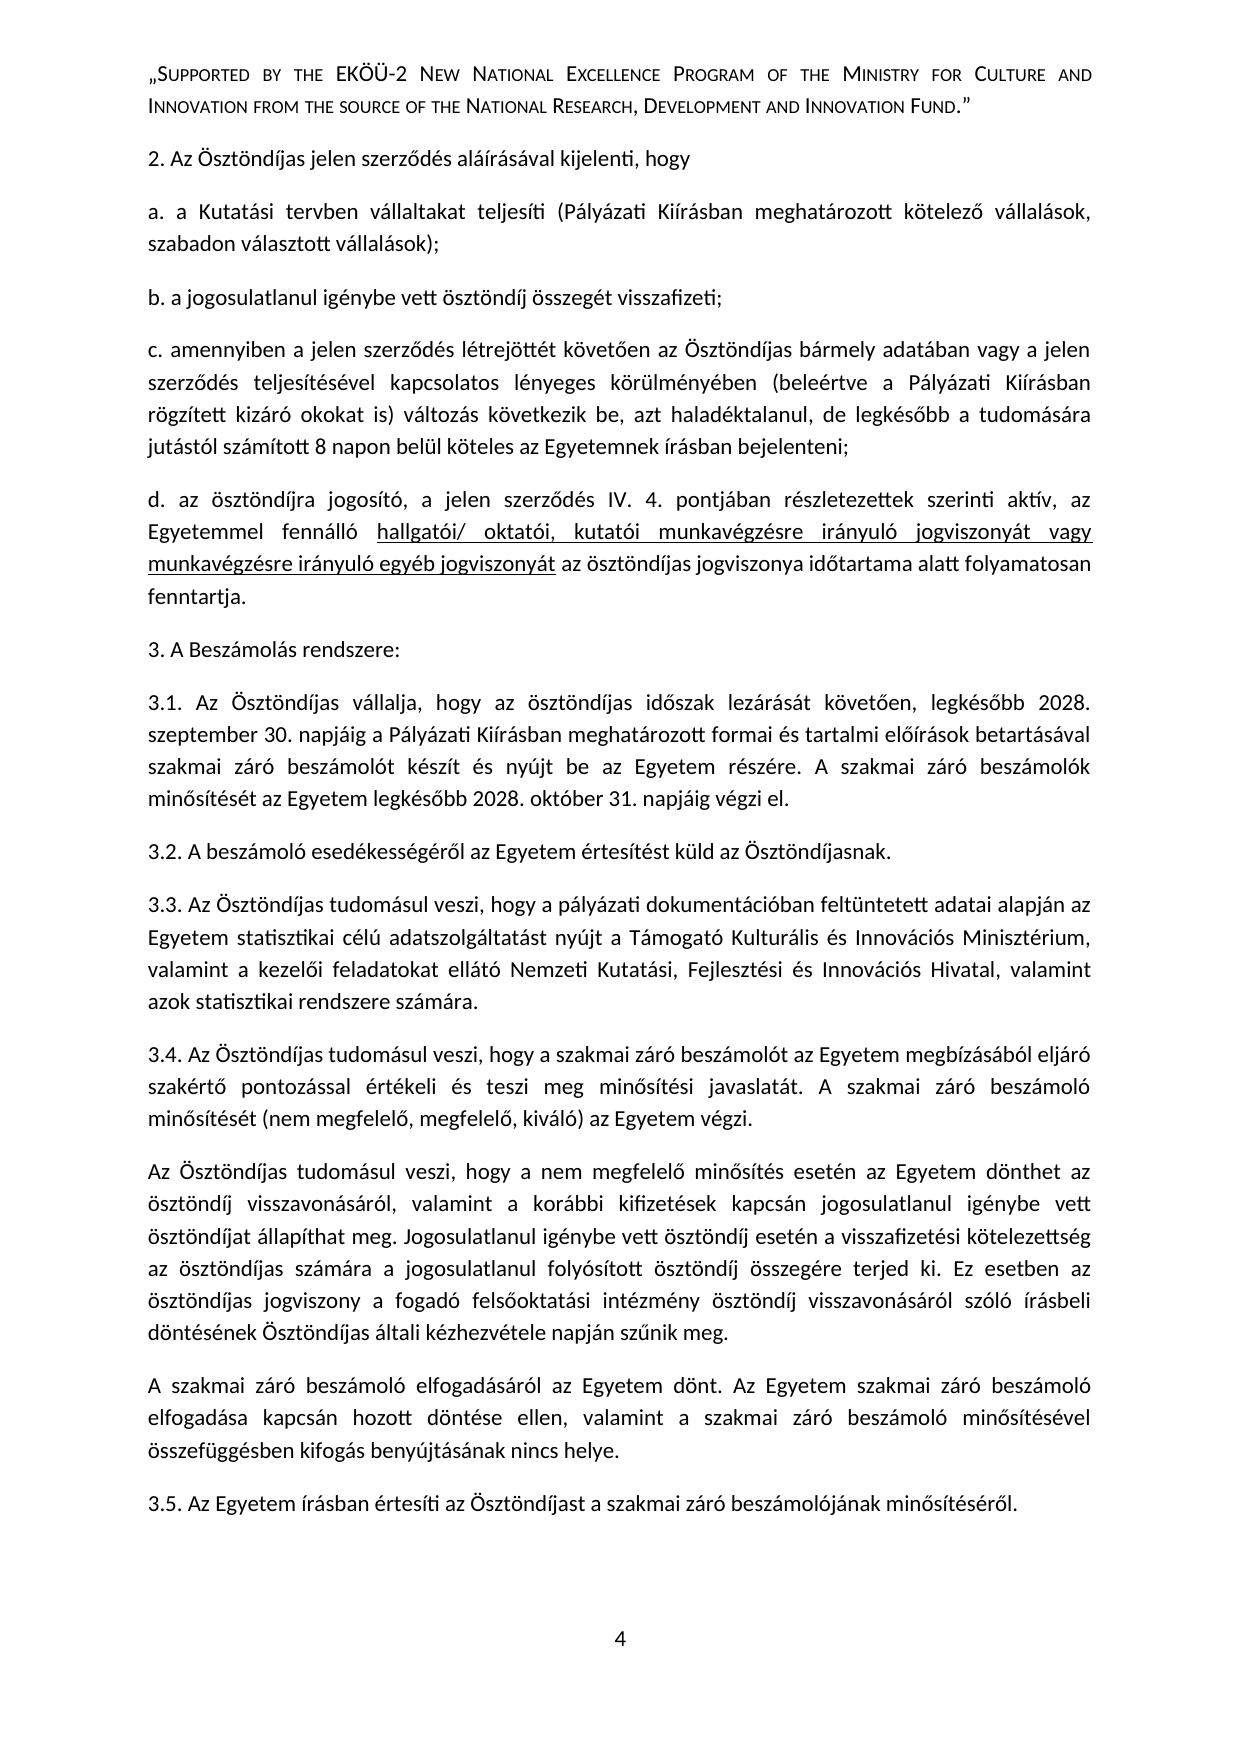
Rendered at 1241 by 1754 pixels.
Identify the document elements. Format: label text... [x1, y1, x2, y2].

text Az Ösztöndíjas tudomásul veszi, hogy a nem megfelelő minősítés esetén az Egyetem dönthet az ösztöndíj visszavonásáról, valamint a korábbi kifizetések kapcsán jogosulatlanul igénybe vett ösztöndíjat állapíthat meg. Jogosulatlanul igénybe vett ösztöndíj esetén a visszafizetési kötelezettség az ösztöndíjas számára a jogosulatlanul folyósított ösztöndíj összegére terjed ki. Ez esetben az ösztöndíjas jogviszony a fogadó felsőoktatási intézmény ösztöndíj visszavonásáról szóló írásbeli döntésének Ösztöndíjas általi kézhezvétele napján szűnik meg. [148, 1157, 1092, 1346]
text 3. A Beszámolás rendszere: [148, 635, 1092, 663]
text d. az ösztöndíjra jogosító, a jelen szerződés IV. 4. pontjában részletezettek szerinti aktív, az Egyetemmel fennálló hallgatói/ oktatói, kutatói munkavégzésre irányuló jogviszonyát vagy munkavégzésre irányuló egyéb jogviszonyát az ösztöndíjas jogviszonya időtartama alatt folyamatosan fenntartja. [148, 485, 1092, 610]
text „Supported by the EKÖÜ-2 New National Excellence Program of the Ministry for Culture and Innovation from the source of the National Research, Development and Innovation Fund.” [148, 59, 1092, 119]
text 2. Az Ösztöndíjas jelen szerződés aláírásával kijelenti, hogy [148, 144, 1092, 172]
text 3.3. Az Ösztöndíjas tudomásul veszi, hogy a pályázati dokumentációban feltüntetett adatai alapján az Egyetem statisztikai célú adatszolgáltatást nyújt a Támogató Kulturális és Innovációs Minisztérium, valamint a kezelői feladatokat ellátó Nemzeti Kutatási, Fejlesztési és Innovációs Hivatal, valamint azok statisztikai rendszere számára. [148, 890, 1092, 1015]
text A szakmai záró beszámoló elfogadásáról az Egyetem dönt. Az Egyetem szakmai záró beszámoló elfogadása kapcsán hozott döntése ellen, valamint a szakmai záró beszámoló minősítésével összefüggésben kifogás benyújtásának nincs helye. [148, 1371, 1092, 1464]
text 3.4. Az Ösztöndíjas tudomásul veszi, hogy a szakmai záró beszámolót az Egyetem megbízásából eljáró szakértő pontozással értékeli és teszi meg minősítési javaslatát. A szakmai záró beszámoló minősítését (nem megfelelő, megfelelő, kiváló) az Egyetem végzi. [148, 1040, 1092, 1132]
text 3.5. Az Egyetem írásban értesíti az Ösztöndíjast a szakmai záró beszámolójának minősítéséről. [148, 1489, 1092, 1517]
text b. a jogosulatlanul igénybe vett ösztöndíj összegét visszafizeti; [148, 283, 1092, 311]
text 3.2. A beszámoló esedékességéről az Egyetem értesítést küld az Ösztöndíjasnak. [148, 837, 1092, 865]
text 3.1. Az Ösztöndíjas vállalja, hogy az ösztöndíjas időszak lezárását követően, legkésőbb 2028. szeptember 30. napjáig a Pályázati Kiírásban meghatározott formai és tartalmi előírások betartásával szakmai záró beszámolót készít és nyújt be az Egyetem részére. A szakmai záró beszámolók minősítését az Egyetem legkésőbb 2028. október 31. napjáig végzi el. [148, 688, 1092, 812]
text a. a Kutatási tervben vállaltakat teljesíti (Pályázati Kiírásban meghatározott kötelező vállalások, szabadon választott vállalások); [148, 197, 1092, 258]
text c. amennyiben a jelen szerződés létrejöttét követően az Ösztöndíjas bármely adatában vagy a jelen szerződés teljesítésével kapcsolatos lényeges körülményében (beleértve a Pályázati Kiírásban rögzített kizáró okokat is) változás következik be, azt haladéktalanul, de legkésőbb a tudomására jutástól számított 8 napon belül köteles az Egyetemnek írásban bejelenteni; [148, 336, 1092, 460]
